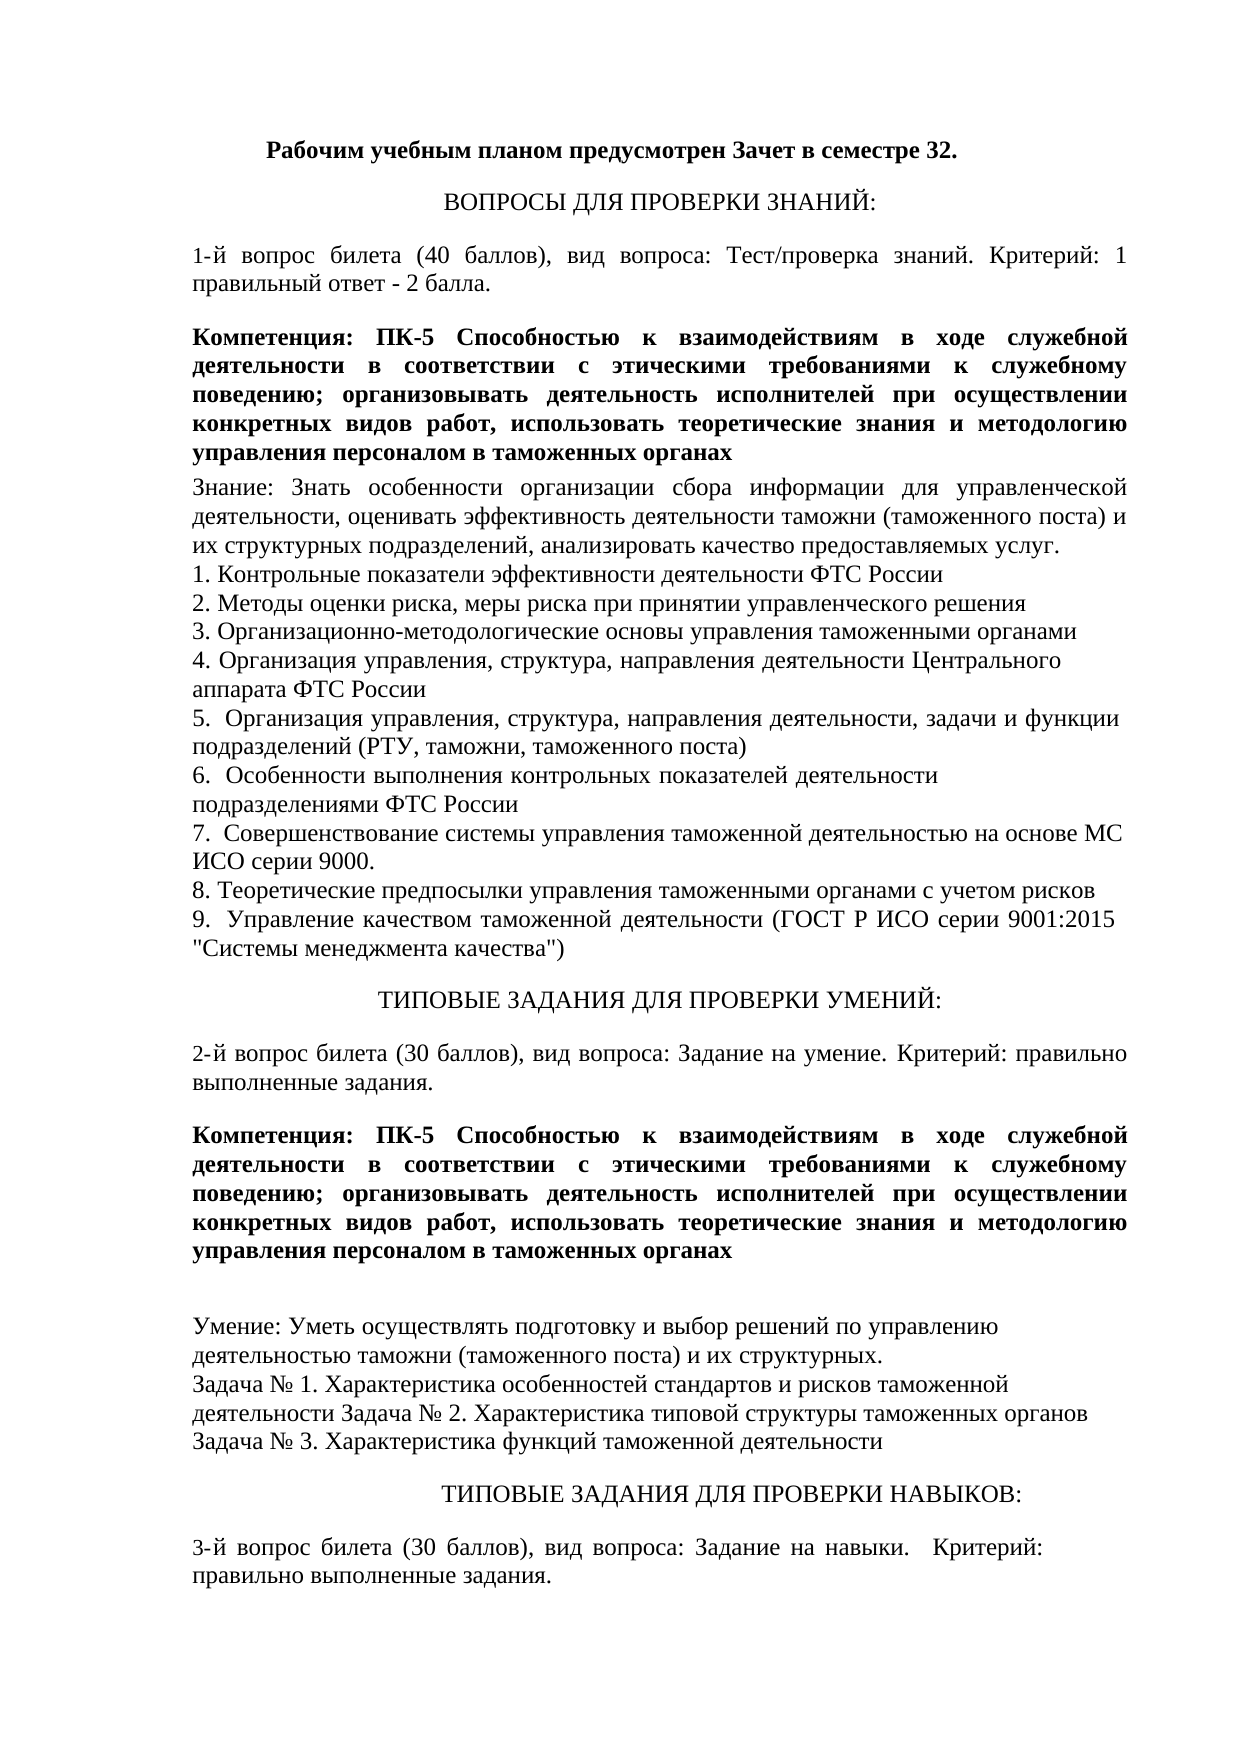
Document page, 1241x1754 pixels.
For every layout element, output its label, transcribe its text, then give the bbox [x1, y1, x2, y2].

list Теоретические предпосылки управления таможенными органами с учетом рисков [192, 875, 1152, 904]
text ВОПРОСЫ ДЛЯ ПРОВЕРКИ ЗНАНИЙ: [246, 187, 1074, 216]
text Рабочим учебным планом предусмотрен Зачет в семестре 32. [266, 135, 1152, 163]
text Задача № 1. Характеристика особенностей стандартов и рисков таможенной деятельности Задача № 2. Характеристика типовой структуры таможенных органов [192, 1369, 1121, 1426]
text Знание: Знать особенности организации сбора информации для управленческой деятельности, оценивать эффективность деятельности таможни (таможенного поста) и их структурных подразделений, анализировать качество предоставляемых услуг. [192, 472, 1127, 559]
list й вопрос билета (30 баллов), вид вопроса: Задание на умение. Критерий: правильно выполненные задания. [192, 1038, 1127, 1096]
list Организация управления, структура, направления деятельности Центрального аппарата ФТС России [192, 645, 1127, 703]
list Организационно-методологические основы управления таможенными органами [192, 616, 1152, 645]
list Контрольные показатели эффективности деятельности ФТС России [192, 559, 1152, 588]
text Задача № 3. Характеристика функций таможенной деятельности [192, 1426, 1152, 1455]
list Методы оценки риска, меры риска при принятии управленческого решения [192, 588, 1152, 616]
text ТИПОВЫЕ ЗАДАНИЯ ДЛЯ ПРОВЕРКИ УМЕНИЙ: [371, 985, 949, 1014]
list Управление качеством таможенной деятельности (ГОСТ Р ИСО серии 9001:2015 "Системы менеджмента качества") [192, 904, 1128, 961]
list Особенности выполнения контрольных показателей деятельности подразделениями ФТС России [192, 760, 1128, 818]
list Организация управления, структура, направления деятельности, задачи и функции подразделений (РТУ, таможни, таможенного поста) [192, 703, 1127, 760]
list Совершенствование системы управления таможенной деятельностью на основе МС ИСО серии 9000. [192, 818, 1127, 875]
list й вопрос билета (40 баллов), вид вопроса: Тест/проверка знаний. Критерий: 1 правильный ответ - 2 балла. [192, 240, 1127, 297]
text ТИПОВЫЕ ЗАДАНИЯ ДЛЯ ПРОВЕРКИ НАВЫКОВ: [371, 1479, 1093, 1508]
text Умение: Уметь осуществлять подготовку и выбор решений по управлению деятельностью таможни (таможенного поста) и их структурных. [192, 1311, 1152, 1369]
list й вопрос билета (30 баллов), вид вопроса: Задание на навыки. Критерий: правильно выполненные задания. [192, 1532, 1127, 1589]
